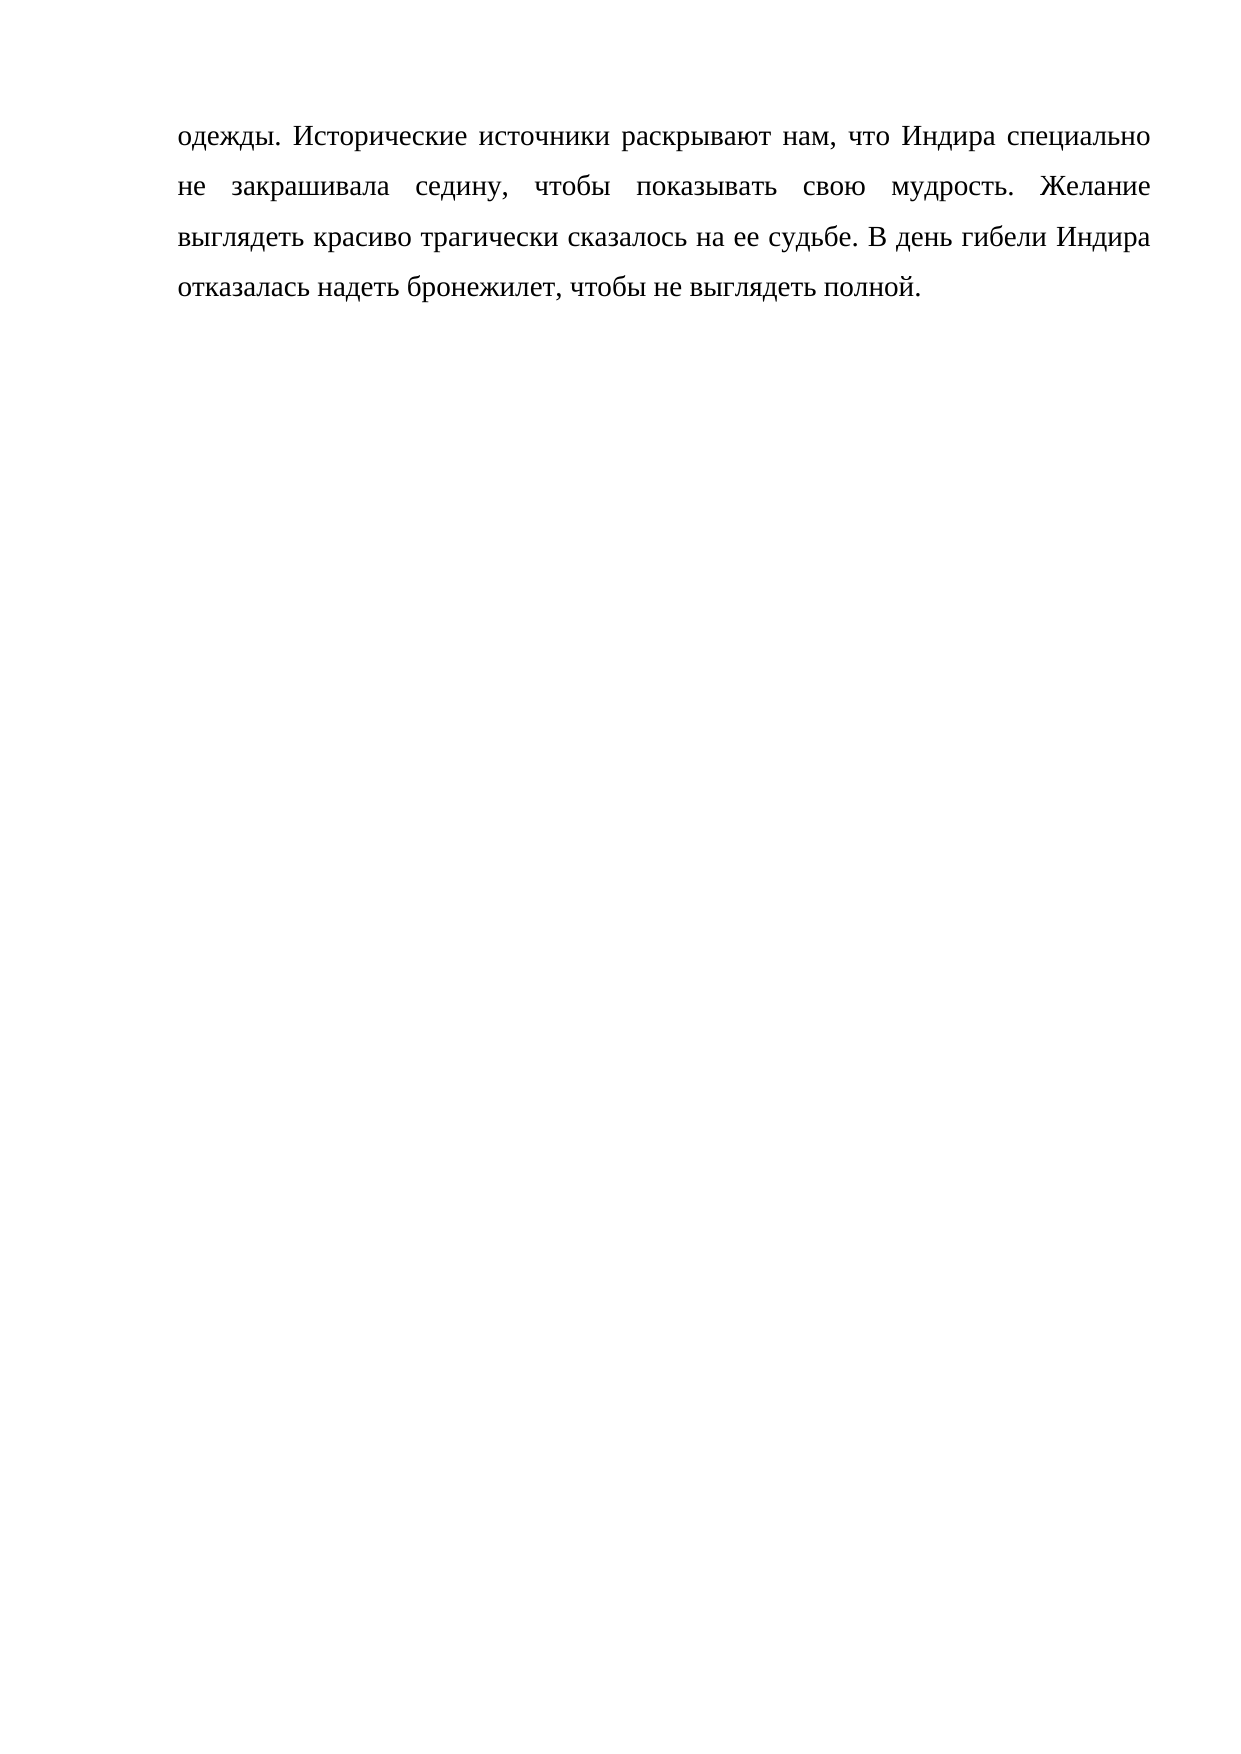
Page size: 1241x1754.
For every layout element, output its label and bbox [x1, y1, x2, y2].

text [177, 118, 1152, 303]
